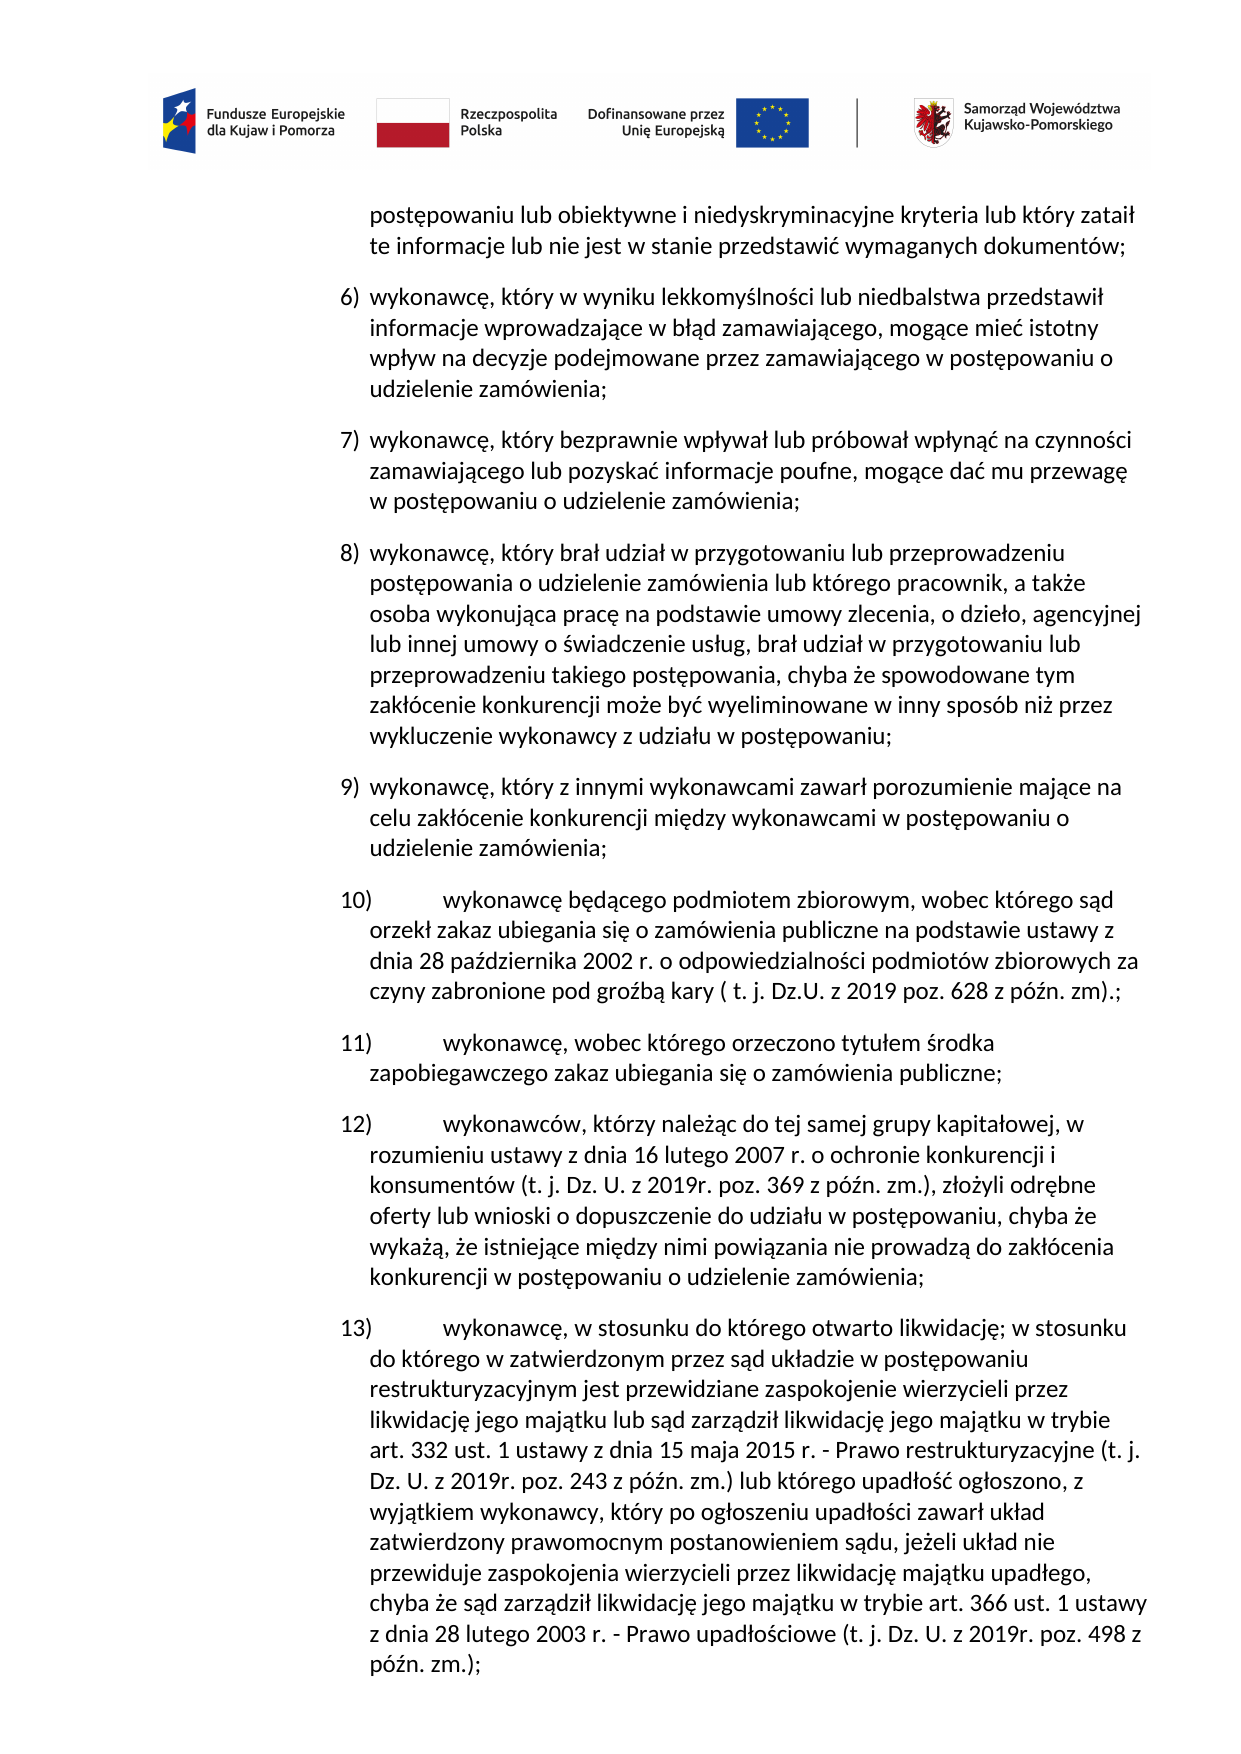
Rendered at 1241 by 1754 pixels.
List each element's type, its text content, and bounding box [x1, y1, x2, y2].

list wykonawcę, który w wyniku lekkomyślności lub niedbalstwa przedstawił informacje wprowadzające w błąd zamawiającego, mogące mieć istotny wpływ na decyzje podejmowane przez zamawiającego w postępowaniu o udzielenie zamówienia; [340, 282, 1152, 404]
list wykonawcę, który bezprawnie wpływał lub próbował wpłynąć na czynności zamawiającego lub pozyskać informacje poufne, mogące dać mu przewagę w postępowaniu o udzielenie zamówienia; [340, 424, 1152, 516]
picture [147, 73, 1152, 170]
list wykonawcę, który brał udział w przygotowaniu lub przeprowadzeniu postępowania o udzielenie zamówienia lub którego pracownik, a także osoba wykonująca pracę na podstawie umowy zlecenia, o dzieło, agencyjnej lub innej umowy o świadczenie usług, brał udział w przygotowaniu lub przeprowadzeniu takiego postępowania, chyba że spowodowane tym zakłócenie konkurencji może być wyeliminowane w inny sposób niż przez wykluczenie wykonawcy z udziału w postępowaniu; [340, 537, 1152, 751]
list wykonawcę będącego podmiotem zbiorowym, wobec którego sąd orzekł zakaz ubiegania się o zamówienia publiczne na podstawie ustawy z dnia 28 października 2002 r. o odpowiedzialności podmiotów zbiorowych za czyny zabronione pod groźbą kary ( t. j. Dz.U. z 2019 poz. 628 z późn. zm).; [340, 884, 1152, 1006]
list wykonawcę, wobec którego orzeczono tytułem środka zapobiegawczego zakaz ubiegania się o zamówienia publiczne; [340, 1027, 1152, 1088]
list wykonawcę, który z innymi wykonawcami zawarł porozumienie mające na celu zakłócenie konkurencji między wykonawcami w postępowaniu o udzielenie zamówienia; [340, 771, 1152, 863]
list wykonawców, którzy należąc do tej samej grupy kapitałowej, w rozumieniu ustawy z dnia 16 lutego 2007 r. o ochronie konkurencji i konsumentów (t. j. Dz. U. z 2019r. poz. 369 z późn. zm.), złożyli odrębne oferty lub wnioski o dopuszczenie do udziału w postępowaniu, chyba że wykażą, że istniejące między nimi powiązania nie prowadzą do zakłócenia konkurencji w postępowaniu o udzielenie zamówienia; [340, 1108, 1152, 1292]
list wykonawcę, w stosunku do którego otwarto likwidację; w stosunku do którego w zatwierdzonym przez sąd układzie w postępowaniu restrukturyzacyjnym jest przewidziane zaspokojenie wierzycieli przez likwidację jego majątku lub sąd zarządził likwidację jego majątku w trybie art. 332 ust. 1 ustawy z dnia 15 maja 2015 r. - Prawo restrukturyzacyjne (t. j. Dz. U. z 2019r. poz. 243 z późn. zm.) lub którego upadłość ogłoszono, z wyjątkiem wykonawcy, który po ogłoszeniu upadłości zawarł układ zatwierdzony prawomocnym postanowieniem sądu, jeżeli układ nie przewiduje zaspokojenia wierzycieli przez likwidację majątku upadłego, chyba że sąd zarządził likwidację jego majątku w trybie art. 366 ust. 1 ustawy z dnia 28 lutego 2003 r. - Prawo upadłościowe (t. j. Dz. U. z 2019r. poz. 498 z późn. zm.); [340, 1312, 1152, 1679]
